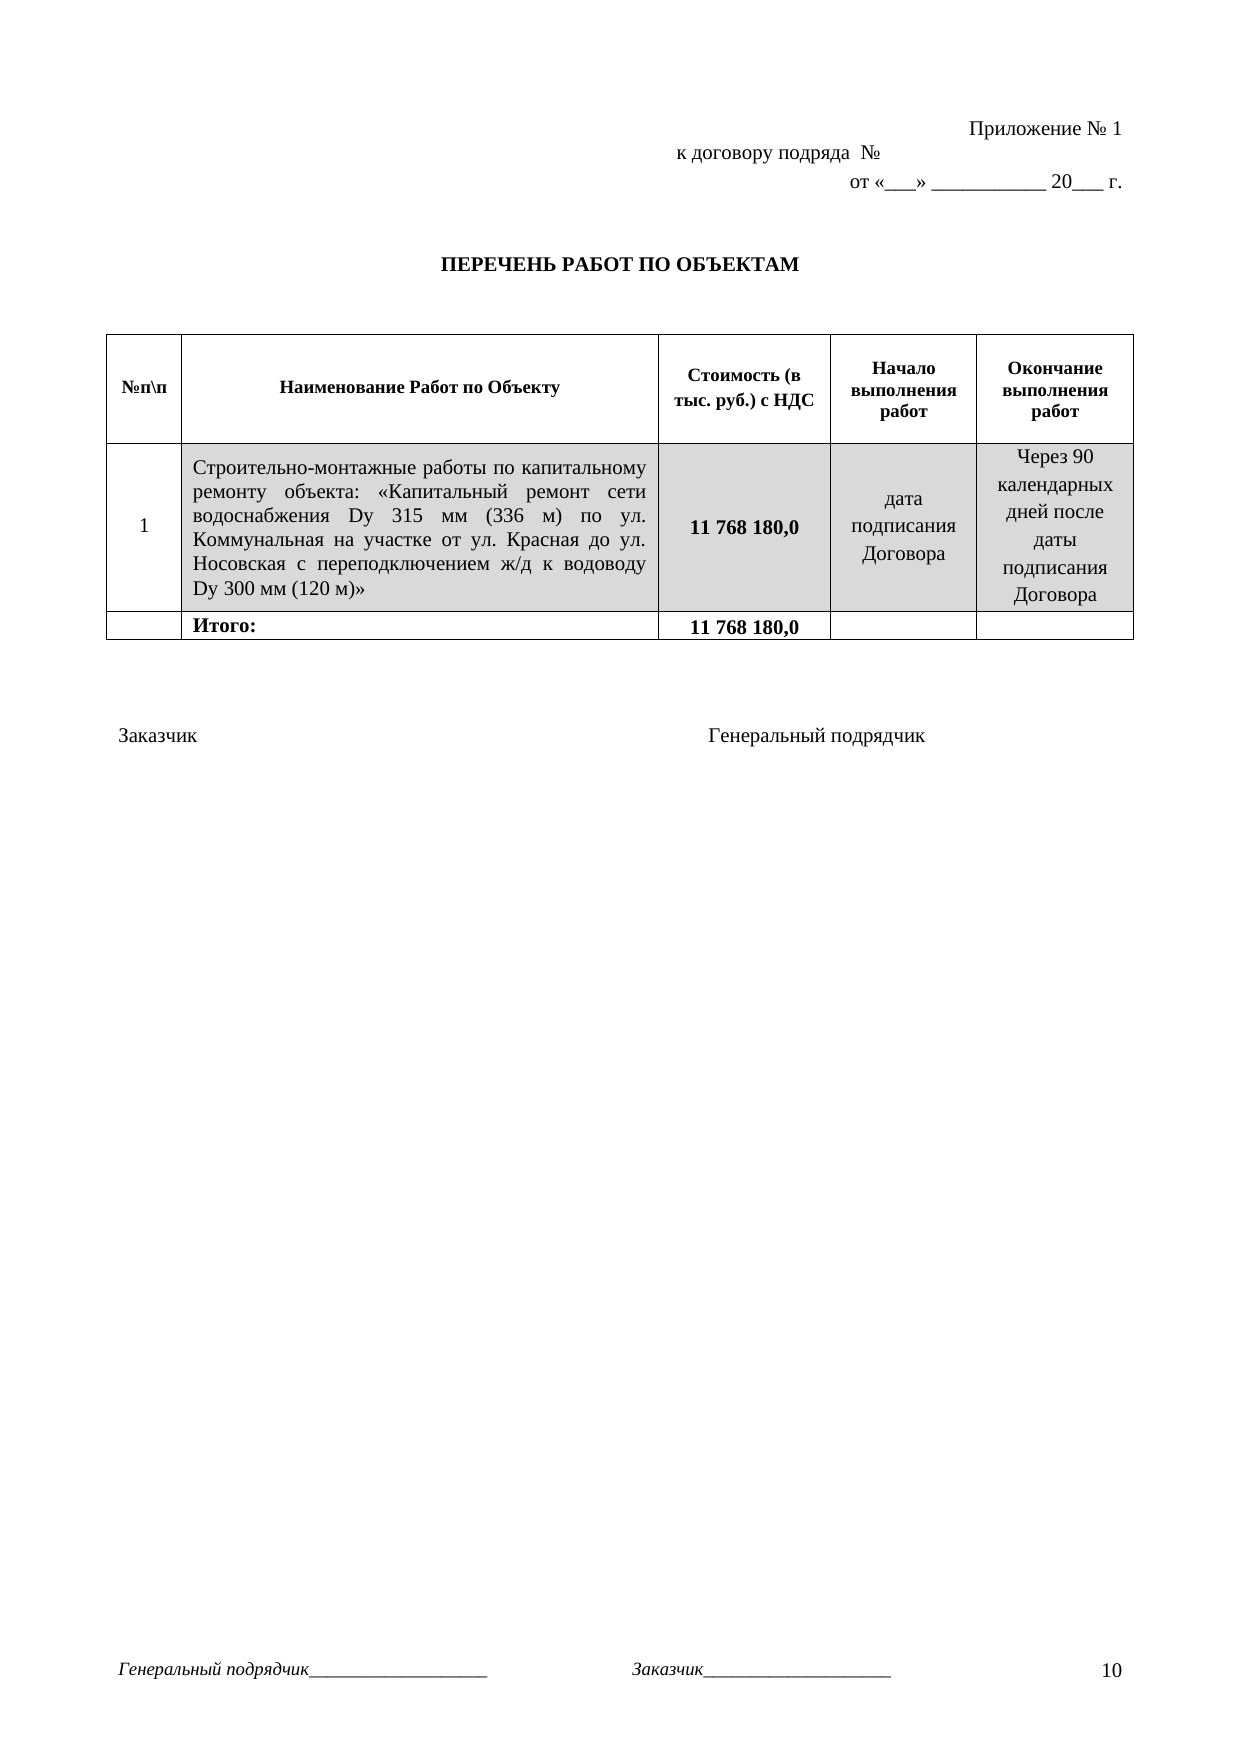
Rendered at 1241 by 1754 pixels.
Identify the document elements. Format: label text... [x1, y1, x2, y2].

table_cell 1 [107, 444, 181, 611]
table_header Стоимость (в тыс. руб.) с НДС [659, 335, 830, 443]
table_cell [831, 612, 976, 639]
table_cell [107, 612, 181, 639]
table_cell 11 768 180,0 [659, 444, 830, 611]
table_cell Через 90 календарных дней после даты подписания Договора [977, 444, 1133, 611]
table_cell дата подписания Договора [831, 444, 976, 611]
text Заказчик Генеральный подрядчик [118, 723, 1122, 747]
table_header Наименование Работ по Объекту [182, 335, 658, 443]
text Приложение № 1 [856, 116, 1122, 140]
table_header Начало выполнения работ [831, 335, 976, 443]
text от «___» ___________ 20___ г. [118, 169, 1122, 193]
text к договору подряда № [118, 140, 1122, 164]
table_header Окончание выполнения работ [977, 335, 1133, 443]
table_header №п\п [107, 335, 181, 443]
table_cell Строительно-монтажные работы по капитальному ремонту объекта: «Капитальный ремонт сети водоснабжения Dy 315 мм (336 м) по ул. Коммунальная на участке от ул. Красная до ул. Носовская с переподключением ж/д к водоводу Dy 300 мм (120 м)» [182, 444, 658, 611]
table_cell [977, 612, 1133, 639]
table_cell 11 768 180,0 [659, 612, 830, 639]
text ПЕРЕЧЕНЬ РАБОТ ПО ОБЪЕКТАМ [118, 251, 1122, 276]
table_cell Итого: [182, 612, 658, 639]
